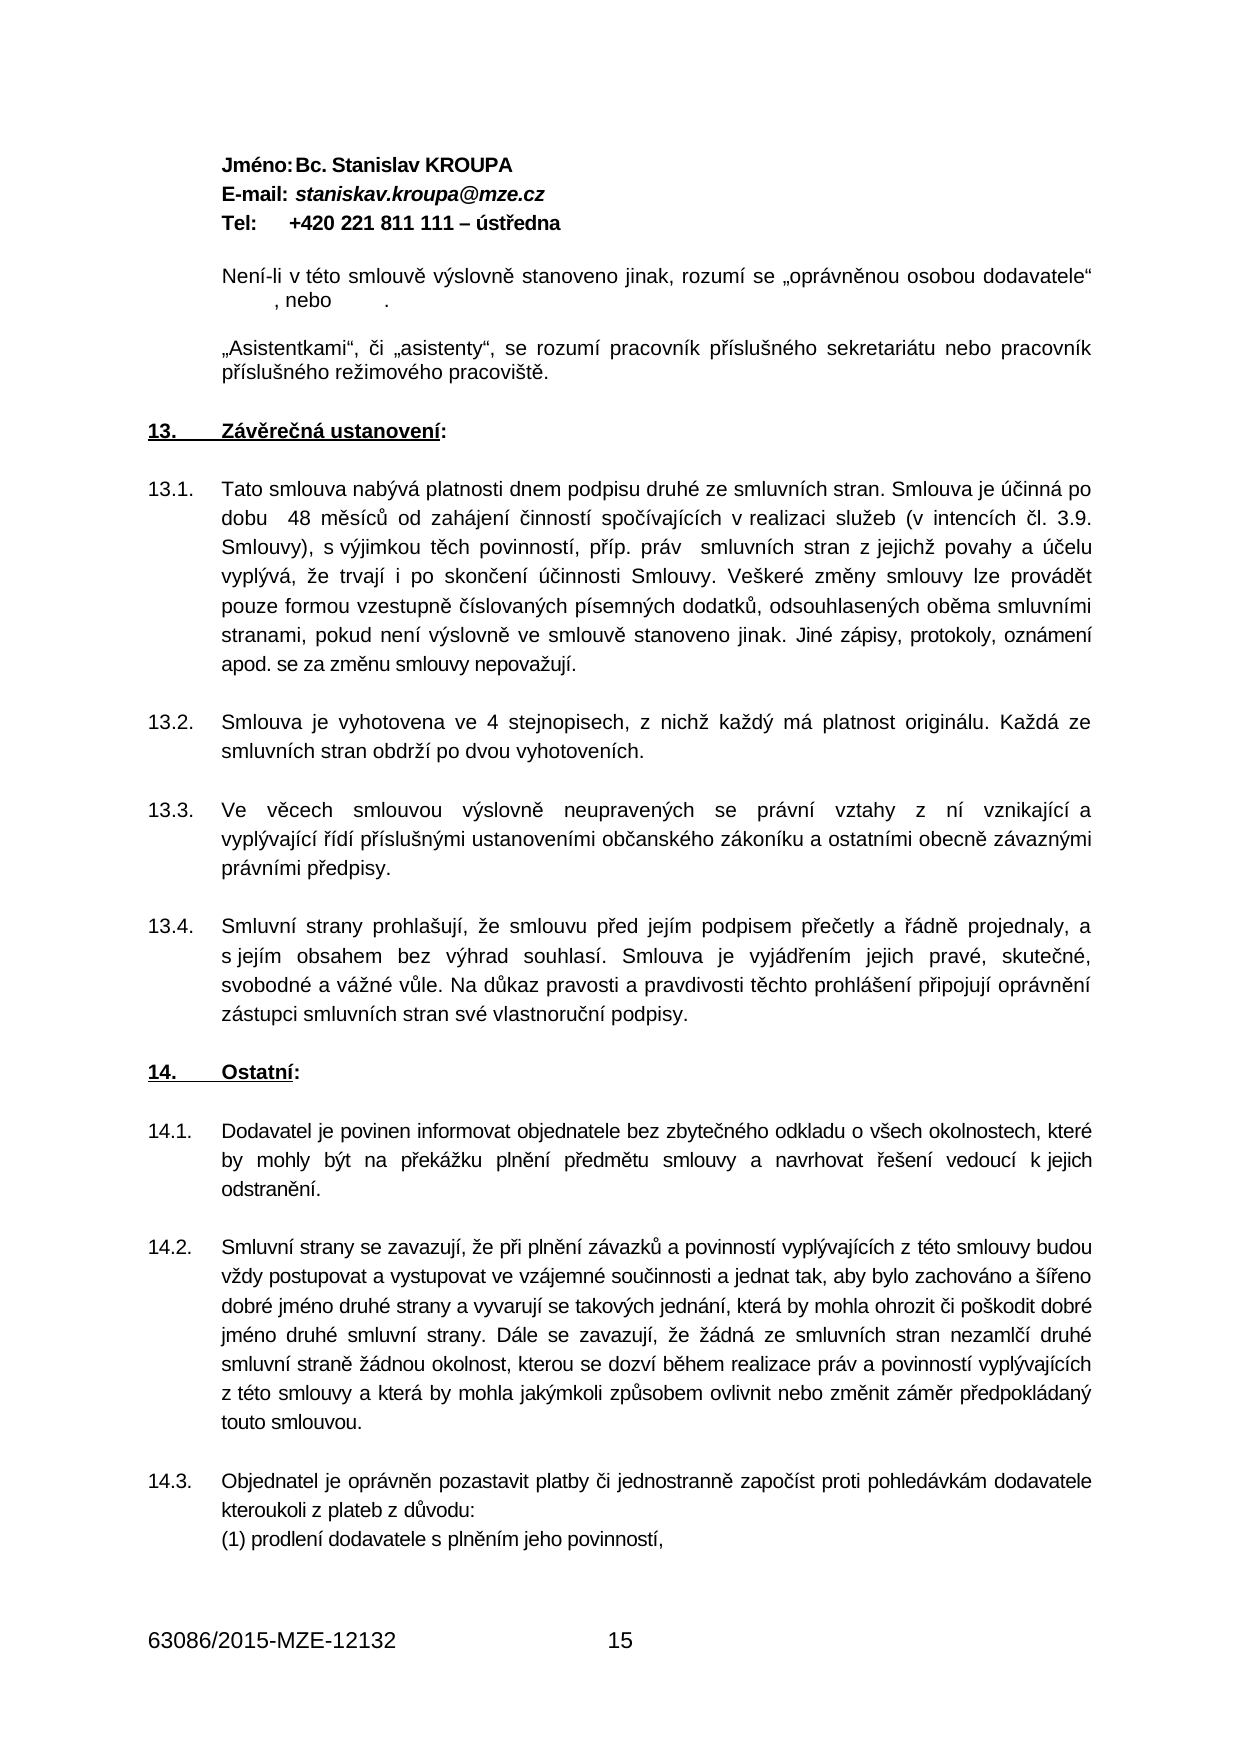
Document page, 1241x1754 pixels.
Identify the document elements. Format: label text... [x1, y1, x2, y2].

text 14.1. Dodavatel je povinen informovat objednatele bez zbytečného odkladu o všech okolnostech, které by mohly být na překážku plnění předmětu smlouvy a navrhovat řešení vedoucí k jejich odstranění. [148, 1113, 1092, 1201]
text 13.2. Smlouva je vyhotovena ve 4 stejnopisech, z nichž každý má platnost originálu. Každá ze smluvních stran obdrží po dvou vyhotoveních. [148, 705, 1092, 763]
subtitle E-mail: staniskav.kroupa@mze.cz [148, 177, 1092, 206]
text Není-li v této smlouvě výslovně stanoveno jinak, rozumí se „oprávněnou osobou dodavatele“ , nebo . [222, 264, 1092, 312]
text „Asistentkami“, či „asistenty“, se rozumí pracovník příslušného sekretariátu nebo pracovník příslušného režimového pracoviště. [222, 336, 1092, 384]
text 13. Závěrečná ustanovení: [148, 413, 1092, 442]
text 14. Ostatní: [148, 1055, 1092, 1084]
text 13.1. Tato smlouva nabývá platnosti dnem podpisu druhé ze smluvních stran. Smlouva je účinná po dobu 48 měsíců od zahájení činností spočívajících v realizaci služeb (v intencích čl. 3.9. Smlouvy), s výjimkou těch povinností, příp. práv smluvních stran z jejichž povahy a účelu vyplývá, že trvají i po skončení účinnosti Smlouvy. Veškeré změny smlouvy lze provádět pouze formou vzestupně číslovaných písemných dodatků, odsouhlasených oběma smluvními stranami, pokud není výslovně ve smlouvě stanoveno jinak. Jiné zápisy, protokoly, oznámení apod. se za změnu smlouvy nepovažují. [148, 472, 1092, 676]
text 13.4. Smluvní strany prohlašují, že smlouvu před jejím podpisem přečetly a řádně projednaly, a s jejím obsahem bez výhrad souhlasí. Smlouva je vyjádřením jejich pravé, skutečné, svobodné a vážné vůle. Na důkaz pravosti a pravdivosti těchto prohlášení připojují oprávnění zástupci smluvních stran své vlastnoruční podpisy. [148, 909, 1092, 1026]
text 13.3. Ve věcech smlouvou výslovně neupravených se právní vztahy z ní vznikající a vyplývající řídí příslušnými ustanoveními občanského zákoníku a ostatními obecně závaznými právními předpisy. [148, 792, 1092, 880]
text (1) prodlení dodavatele s plněním jeho povinností, [221, 1522, 1092, 1551]
text 14.2. Smluvní strany se zavazují, že při plnění závazků a povinností vyplývajících z této smlouvy budou vždy postupovat a vystupovat ve vzájemné součinnosti a jednat tak, aby bylo zachováno a šířeno dobré jméno druhé strany a vyvarují se takových jednání, která by mohla ohrozit či poškodit dobré jméno druhé smluvní strany. Dále se zavazují, že žádná ze smluvních stran nezamlčí druhé smluvní straně žádnou okolnost, kterou se dozví během realizace práv a povinností vyplývajících z této smlouvy a která by mohla jakýmkoli způsobem ovlivnit nebo změnit záměr předpokládaný touto smlouvou. [148, 1230, 1092, 1434]
subtitle Tel: +420 221 811 111 – ústředna [148, 206, 1092, 235]
subtitle Jméno: Bc. Stanislav KROUPA [148, 148, 1092, 177]
text 14.3. Objednatel je oprávněn pozastavit platby či jednostranně započíst proti pohledávkám dodavatele kteroukoli z plateb z důvodu: [148, 1463, 1092, 1522]
